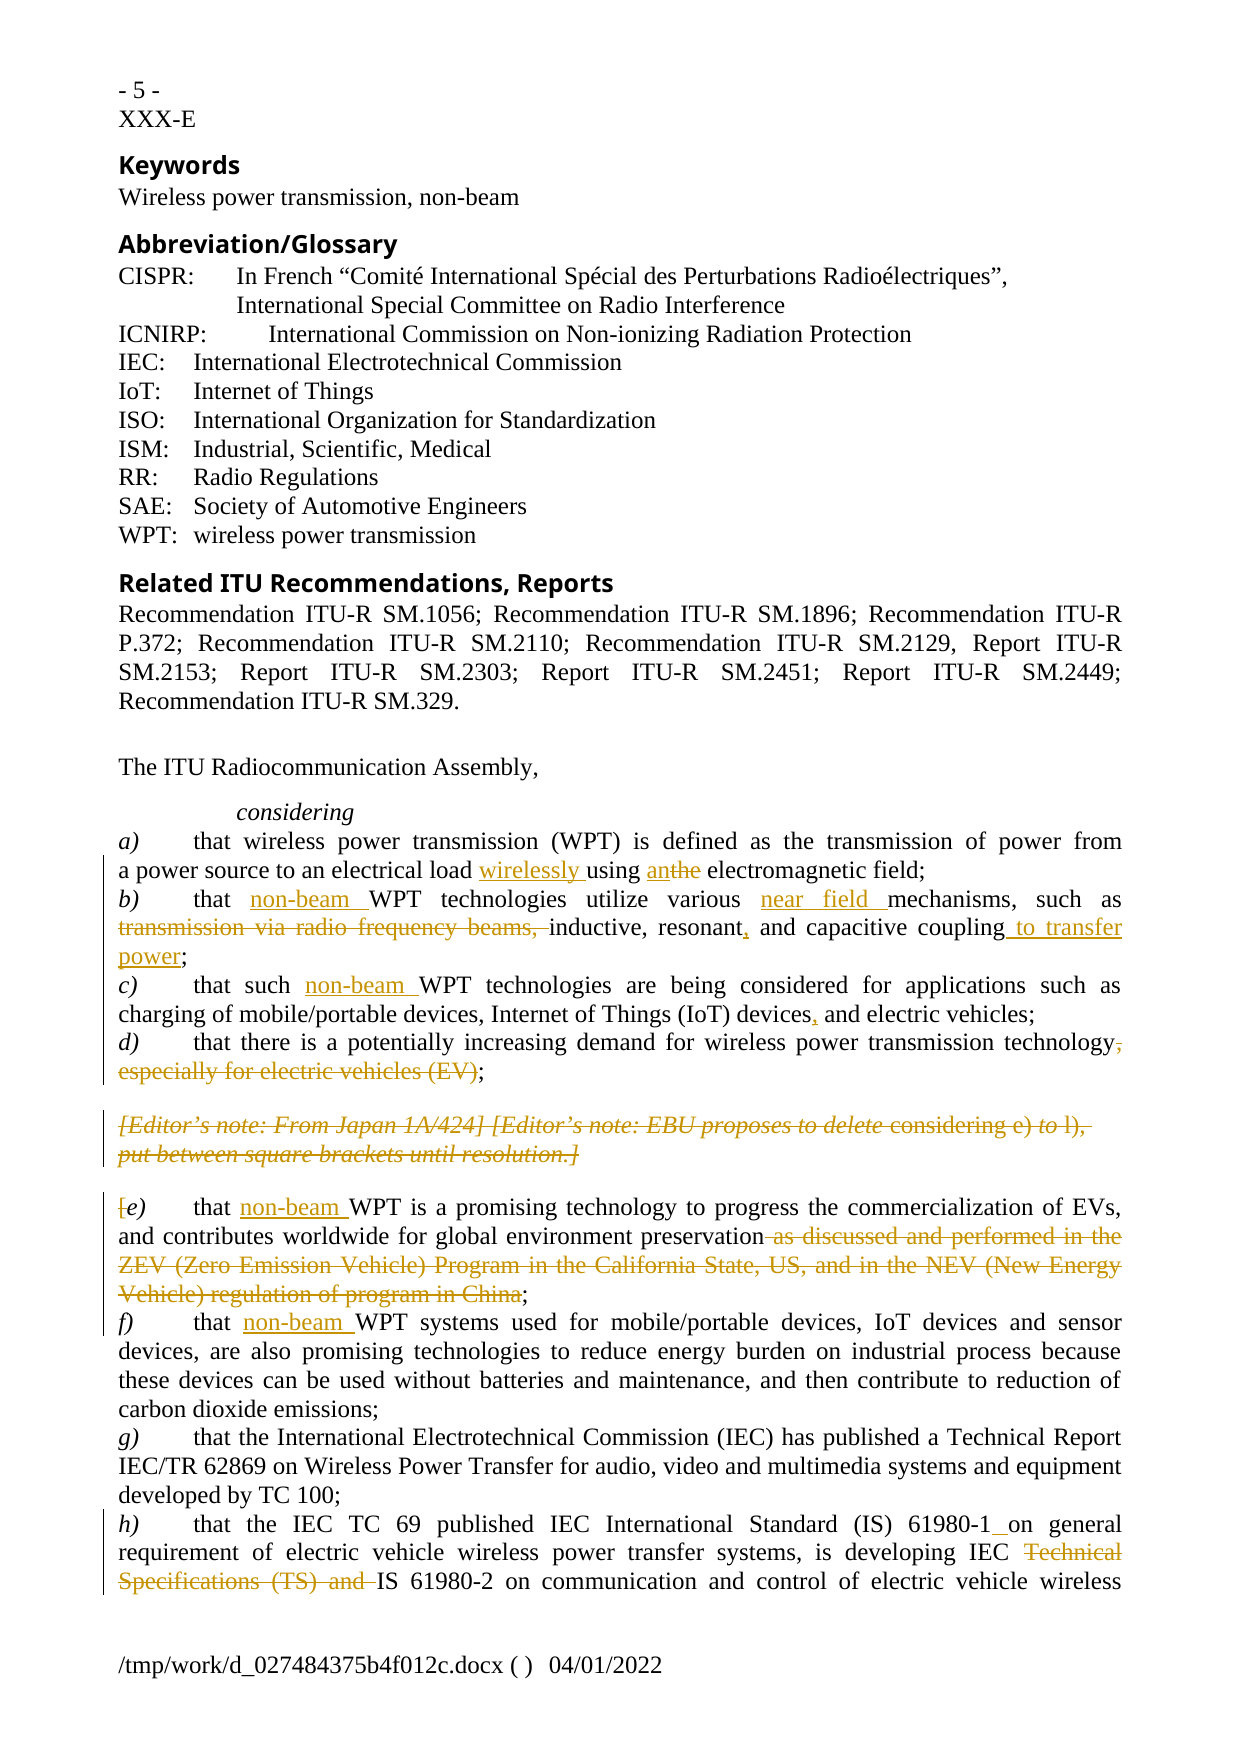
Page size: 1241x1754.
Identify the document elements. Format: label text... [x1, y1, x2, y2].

subtitle Abbreviation/Glossary [118, 227, 1122, 261]
text e) that WPT is a promising technology to progress the commercialization of EVs, and contributes worldwide for global environment preservation; [118, 1192, 1122, 1266]
text WPT: wireless power transmission [118, 520, 1122, 549]
text ISO: International Organization for Standardization [118, 405, 1122, 434]
text ICNIRP: International Commission on Non-ionizing Radiation Protection [118, 319, 1122, 347]
text IoT: Internet of Things [118, 376, 1122, 405]
text c) that such WPT technologies are being considered for applications such as charging of mobile/portable devices, Internet of Things (IoT) devices and electric vehicles; [118, 970, 1122, 1027]
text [118, 1509, 1122, 1595]
subtitle Related ITU Recommendations, Reports [118, 565, 1122, 599]
title The ITU Radiocommunication Assembly, [118, 752, 1122, 781]
text b) that WPT technologies utilize various mechanisms, such as inductive, resonant and capacitive coupling; [118, 884, 1122, 970]
text RR: Radio Regulations [118, 462, 1122, 491]
text SAE: Society of Automotive Engineers [118, 491, 1122, 520]
subtitle Keywords [118, 148, 1122, 182]
text a) that wireless power transmission (WPT) is defined as the transmission of power from a power source to an electrical load using electromagnetic field; [118, 826, 1122, 884]
text f) that WPT systems used for mobile/portable devices, IoT devices and sensor devices, are also promising technologies to reduce energy burden on industrial process because these devices can be used without batteries and maintenance, and then contribute to reduction of carbon dioxide emissions; [118, 1307, 1122, 1422]
text e) that WPT is a promising technology to progress the commercialization of EVs, and contributes worldwide for global environment preservation; [118, 1267, 1122, 1307]
text Recommendation ITU-R SM.1056; Recommendation ITU-R SM.1896; Recommendation ITU-R P.372; Recommendation ITU-R SM.2110; Recommendation ITU-R SM.2129, Report ITU-R SM.2153; Report ITU-R SM.2303; Report ITU-R SM.2451; Report ITU-R SM.2449; Recommendation ITU-R SM.329. [118, 599, 1122, 714]
text considering [236, 797, 1122, 826]
text ISM: Industrial, Scientific, Medical [118, 434, 1122, 462]
text Wireless power transmission, non-beam [118, 182, 1122, 211]
text IEC: International Electrotechnical Commission [118, 347, 1122, 376]
text g) that the International Electrotechnical Commission (IEC) has published a Technical Report IEC/TR 62869 on Wireless Power Transfer for audio, video and multimedia systems and equipment developed by TC 100; [118, 1422, 1122, 1509]
text d) that there is a potentially increasing demand for wireless power transmission technology; [118, 1027, 1122, 1085]
text CISPR: In French “Comité International Spécial des Perturbations Radioélectriques”, International Special Committee on Radio Interference [118, 261, 1122, 319]
